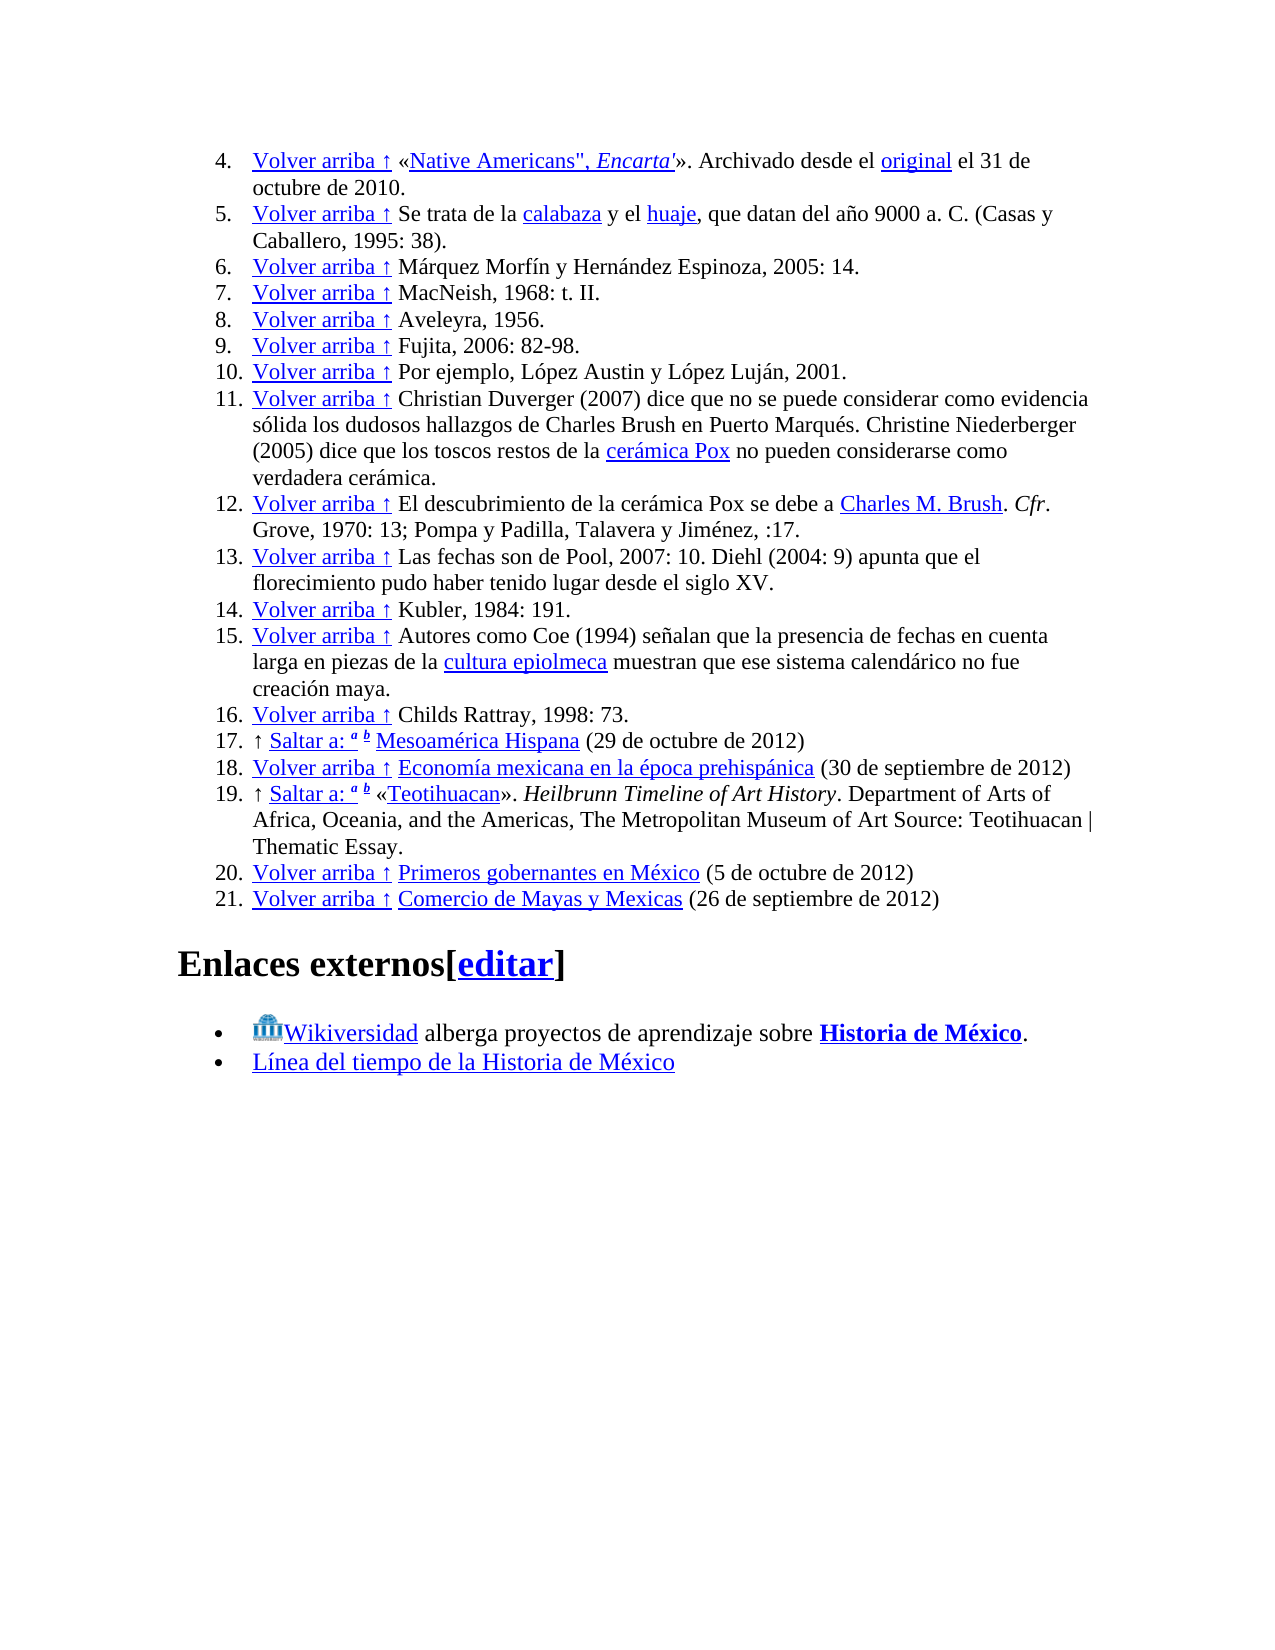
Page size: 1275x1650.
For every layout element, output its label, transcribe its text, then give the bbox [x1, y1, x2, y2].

list ↑ Saltar a: a b «Teotihuacan». Heilbrunn Timeline of Art History. Department of Arts of Africa, Oceania, and the Americas, The Metropolitan Museum of Art Source: Teotihuacan | Thematic Essay. [215, 780, 1098, 859]
list Volver arriba ↑ Primeros gobernantes en México (5 de octubre de 2012) [215, 859, 1098, 886]
list Volver arriba ↑ Autores como Coe (1994) señalan que la presencia de fechas en cuenta larga en piezas de la cultura epiolmeca muestran que ese sistema calendárico no fue creación maya. [215, 622, 1098, 701]
list Volver arriba ↑ Comercio de Mayas y Mexicas (26 de septiembre de 2012) [215, 886, 1098, 912]
list Volver arriba ↑ «Native Americans", Encarta'». Archivado desde el original el 31 de octubre de 2010. [215, 148, 1098, 200]
list Wikiversidad alberga proyectos de aprendizaje sobre Historia de México.Wikiversidad [215, 1013, 1098, 1047]
list Volver arriba ↑ Kubler, 1984: 191. [215, 596, 1098, 622]
list Línea del tiempo de la Historia de México [215, 1047, 1098, 1076]
list Volver arriba ↑ Economía mexicana en la época prehispánica (30 de septiembre de 2012) [215, 754, 1098, 780]
list Volver arriba ↑ Aveleyra, 1956. [215, 306, 1098, 332]
text Enlaces externos[editar] [177, 941, 1098, 984]
list Volver arriba ↑ Márquez Morfín y Hernández Espinoza, 2005: 14. [215, 253, 1098, 279]
picture [252, 1013, 284, 1042]
list Volver arriba ↑ Por ejemplo, López Austin y López Luján, 2001. [215, 358, 1098, 385]
list Volver arriba ↑ Se trata de la calabaza y el huaje, que datan del año 9000 a. C. (Casas y Caballero, 1995: 38). [215, 200, 1098, 253]
list Volver arriba ↑ Fujita, 2006: 82-98. [215, 332, 1098, 358]
list Volver arriba ↑ Las fechas son de Pool, 2007: 10. Diehl (2004: 9) apunta que el florecimiento pudo haber tenido lugar desde el siglo XV. [215, 543, 1098, 596]
list ↑ Saltar a: a b Mesoamérica Hispana (29 de octubre de 2012) [215, 727, 1098, 754]
list Volver arriba ↑ El descubrimiento de la cerámica Pox se debe a Charles M. Brush. Cfr. Grove, 1970: 13; Pompa y Padilla, Talavera y Jiménez, :17. [215, 490, 1098, 543]
list Volver arriba ↑ Childs Rattray, 1998: 73. [215, 701, 1098, 727]
list Volver arriba ↑ MacNeish, 1968: t. II. [215, 279, 1098, 306]
list Volver arriba ↑ Christian Duverger (2007) dice que no se puede considerar como evidencia sólida los dudosos hallazgos de Charles Brush en Puerto Marqués. Christine Niederberger (2005) dice que los toscos restos de la cerámica Pox no pueden considerarse como verdadera cerámica. [215, 385, 1098, 490]
